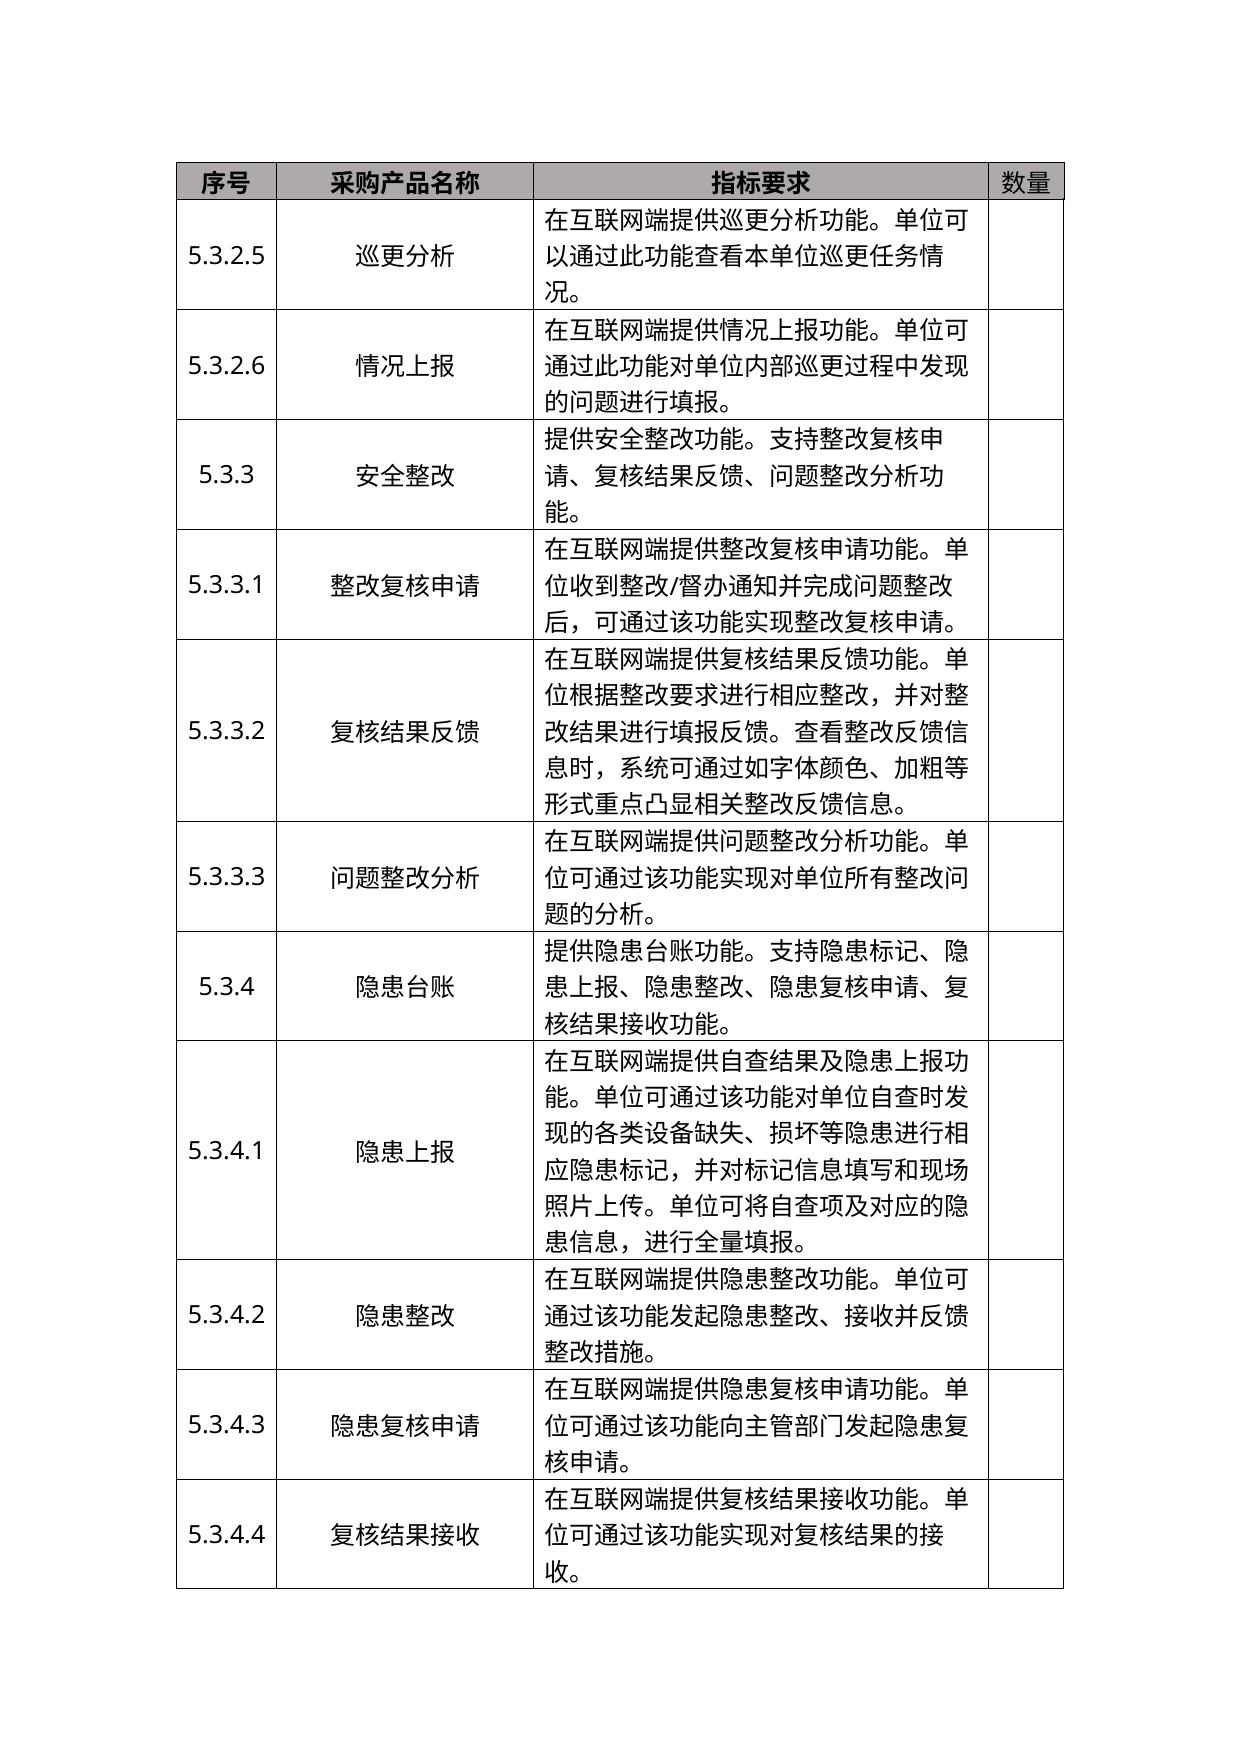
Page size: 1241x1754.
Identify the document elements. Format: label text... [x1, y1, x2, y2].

table_cell 5.3.2.6 [177, 310, 276, 419]
table_cell 情况上报 [277, 310, 533, 419]
table_cell 提供隐患台账功能。支持隐患标记、隐患上报、隐患整改、隐患复核申请、复核结果接收功能。 [534, 932, 988, 1040]
table_cell 5.3.3.2 [177, 640, 276, 821]
table_cell 隐患整改 [277, 1260, 533, 1369]
table_cell 在互联网端提供复核结果接收功能。单位可通过该功能实现对复核结果的接收。 [534, 1480, 988, 1588]
table_cell 5.3.3 [177, 420, 276, 529]
table_cell 隐患上报 [277, 1041, 533, 1259]
table_cell 5.3.3.3 [177, 822, 276, 931]
table_cell 在互联网端提供问题整改分析功能。单位可通过该功能实现对单位所有整改问题的分析。 [534, 822, 988, 931]
table_cell 在互联网端提供隐患整改功能。单位可通过该功能发起隐患整改、接收并反馈整改措施。 [534, 1260, 988, 1369]
table_cell [989, 420, 1063, 529]
table_cell 5.3.4.4 [177, 1480, 276, 1588]
table_cell 在互联网端提供巡更分析功能。单位可以通过此功能查看本单位巡更任务情况。 [534, 200, 988, 309]
table_cell [989, 1370, 1063, 1478]
table_cell [989, 822, 1063, 931]
table_cell [989, 640, 1063, 821]
table_cell [989, 200, 1063, 309]
table_cell 隐患复核申请 [277, 1370, 533, 1478]
table_cell 5.3.4 [177, 932, 276, 1040]
table_cell 在互联网端提供情况上报功能。单位可通过此功能对单位内部巡更过程中发现的问题进行填报。 [534, 310, 988, 419]
table_cell [989, 310, 1063, 419]
table_cell 在互联网端提供自查结果及隐患上报功能。单位可通过该功能对单位自查时发现的各类设备缺失、损坏等隐患进行相应隐患标记，并对标记信息填写和现场照片上传。单位可将自查项及对应的隐患信息，进行全量填报。 [534, 1041, 988, 1259]
table_cell 5.3.3.1 [177, 530, 276, 638]
table_cell 5.3.4.2 [177, 1260, 276, 1369]
table_cell 5.3.4.1 [177, 1041, 276, 1259]
table_cell 5.3.4.3 [177, 1370, 276, 1478]
table_header 序号 [177, 163, 276, 199]
table_cell 安全整改 [277, 420, 533, 529]
table_header 采购产品名称 [277, 163, 533, 199]
table_header 指标要求 [534, 163, 988, 199]
table_cell 整改复核申请 [277, 530, 533, 638]
table_cell 在互联网端提供复核结果反馈功能。单位根据整改要求进行相应整改，并对整改结果进行填报反馈。查看整改反馈信息时，系统可通过如字体颜色、加粗等形式重点凸显相关整改反馈信息。 [534, 640, 988, 821]
table_cell 巡更分析 [277, 200, 533, 309]
table_cell 在互联网端提供整改复核申请功能。单位收到整改/督办通知并完成问题整改后，可通过该功能实现整改复核申请。 [534, 530, 988, 638]
table_cell 在互联网端提供隐患复核申请功能。单位可通过该功能向主管部门发起隐患复核申请。 [534, 1370, 988, 1478]
table_cell 5.3.2.5 [177, 200, 276, 309]
table_cell [989, 1260, 1063, 1369]
table_cell [989, 932, 1063, 1040]
table_cell [989, 1041, 1063, 1259]
table_cell 复核结果反馈 [277, 640, 533, 821]
table_cell 提供安全整改功能。支持整改复核申请、复核结果反馈、问题整改分析功能。 [534, 420, 988, 529]
table_cell [989, 530, 1063, 638]
table_cell 隐患台账 [277, 932, 533, 1040]
table_cell 问题整改分析 [277, 822, 533, 931]
table_cell [989, 1480, 1063, 1588]
table_header 数量 [989, 163, 1064, 199]
table_cell 复核结果接收 [277, 1480, 533, 1588]
